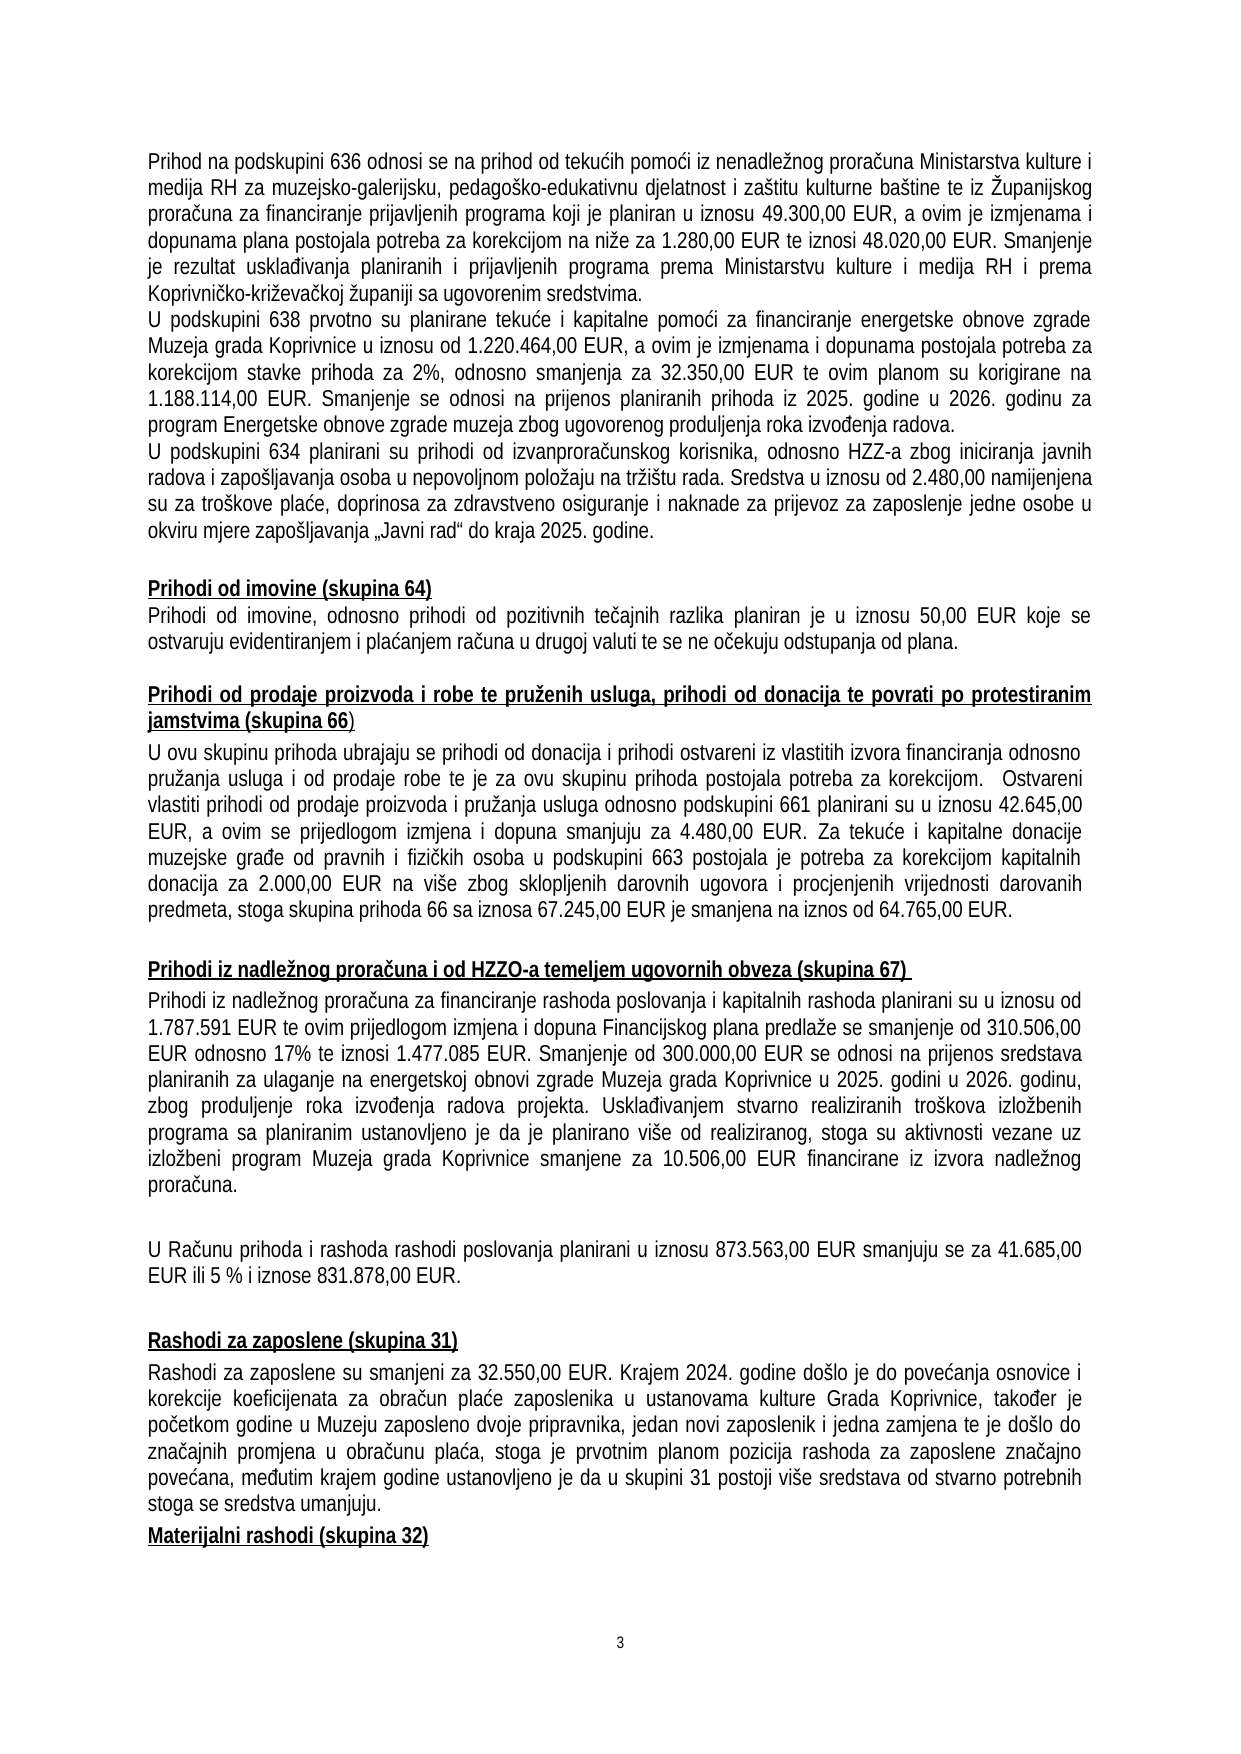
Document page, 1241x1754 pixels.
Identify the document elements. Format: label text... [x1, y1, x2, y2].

subtitle Rashodi za zaposlene su smanjeni za 32.550,00 EUR. Krajem 2024. godine došlo je do povećanja osnovice i korekcije koeficijenata za obračun plaće zaposlenika u ustanovama kulture Grada Koprivnice, također je početkom godine u Muzeju zaposleno dvoje pripravnika, jedan novi zaposlenik i jedna zamjena te je došlo do značajnih promjena u obračunu plaća, stoga je prvotnim planom pozicija rashoda za zaposlene značajno povećana, međutim krajem godine ustanovljeno je da u skupini 31 postoji više sredstava od stvarno potrebnih stoga se sredstva umanjuju. [148, 1359, 1082, 1517]
subtitle U Računu prihoda i rashoda rashodi poslovanja planirani u iznosu 873.563,00 EUR smanjuju se za 41.685,00 EUR ili 5 % i iznose 831.878,00 EUR. [148, 1236, 1082, 1289]
subtitle U ovu skupinu prihoda ubrajaju se prihodi od donacija i prihodi ostvareni iz vlastitih izvora financiranja odnosno pružanja usluga i od prodaje robe te je za ovu skupinu prihoda postojala potreba za korekcijom. Ostvareni vlastiti prihodi od prodaje proizvoda i pružanja usluga odnosno podskupini 661 planirani su u iznosu 42.645,00 EUR, a ovim se prijedlogom izmjena i dopuna smanjuju za 4.480,00 EUR. Za tekuće i kapitalne donacije muzejske građe od pravnih i fizičkih osoba u podskupini 663 postojala je potreba za korekcijom kapitalnih donacija za 2.000,00 EUR na više zbog sklopljenih darovnih ugovora i procjenjenih vrijednosti darovanih predmeta, stoga skupina prihoda 66 sa iznosa 67.245,00 EUR je smanjena na iznos od 64.765,00 EUR. [148, 739, 1082, 923]
text Prihodi od prodaje proizvoda i robe te pruženih usluga, prihodi od donacija te povrati po protestiranim jamstvima (skupina 66) [148, 681, 1092, 704]
subtitle Prihodi iz nadležnog proračuna za financiranje rashoda poslovanja i kapitalnih rashoda planirani su u iznosu od 1.787.591 EUR te ovim prijedlogom izmjena i dopuna Financijskog plana predlaže se smanjenje od 310.506,00 EUR odnosno 17% te iznosi 1.477.085 EUR. Smanjenje od 300.000,00 EUR se odnosi na prijenos sredstava planiranih za ulaganje na energetskoj obnovi zgrade Muzeja grada Koprivnice u 2025. godini u 2026. godinu, zbog produljenje roka izvođenja radova projekta. Usklađivanjem stvarno realiziranih troškova izložbenih programa sa planiranim ustanovljeno je da je planirano više od realiziranog, stoga su aktivnosti vezane uz izložbeni program Muzeja grada Koprivnice smanjene za 10.506,00 EUR financirane iz izvora nadležnog proračuna. [148, 988, 1082, 1198]
text Prihodi od prodaje proizvoda i robe te pruženih usluga, prihodi od donacija te povrati po protestiranim jamstvima (skupina 66) [148, 705, 1092, 733]
text Prihodi iz nadležnog proračuna i od HZZO-a temeljem ugovornih obveza (skupina 67) [148, 956, 1092, 982]
text Prihodi od imovine, odnosno prihodi od pozitivnih tečajnih razlika planiran je u iznosu 50,00 EUR koje se ostvaruju evidentiranjem i plaćanjem računa u drugoj valuti te se ne očekuju odstupanja od plana. [148, 602, 1092, 654]
text Prihod na podskupini 636 odnosi se na prihod od tekućih pomoći iz nenadležnog proračuna Ministarstva kulture i medija RH za muzejsko-galerijsku, pedagoško-edukativnu djelatnost i zaštitu kulturne baštine te iz Županijskog proračuna za financiranje prijavljenih programa koji je planiran u iznosu 49.300,00 EUR, a ovim je izmjenama i dopunama plana postojala potreba za korekcijom na niže za 1.280,00 EUR te iznosi 48.020,00 EUR. Smanjenje je rezultat usklađivanja planiranih i prijavljenih programa prema Ministarstvu kulture i medija RH i prema Koprivničko-križevačkoj županiji sa ugovorenim sredstvima. [148, 148, 1092, 306]
text U podskupini 638 prvotno su planirane tekuće i kapitalne pomoći za financiranje energetske obnove zgrade Muzeja grada Koprivnice u iznosu od 1.220.464,00 EUR, a ovim je izmjenama i dopunama postojala potreba za korekcijom stavke prihoda za 2%, odnosno smanjenja za 32.350,00 EUR te ovim planom su korigirane na 1.188.114,00 EUR. Smanjenje se odnosi na prijenos planiranih prihoda iz 2025. godine u 2026. godinu za program Energetske obnove zgrade muzeja zbog ugovorenog produljenja roka izvođenja radova. [148, 306, 1092, 438]
text Prihodi od imovine (skupina 64) [148, 575, 1092, 602]
subtitle Materijalni rashodi (skupina 32) [148, 1523, 1082, 1549]
text U podskupini 634 planirani su prihodi od izvanproračunskog korisnika, odnosno HZZ-a zbog iniciranja javnih radova i zapošljavanja osoba u nepovoljnom položaju na tržištu rada. Sredstva u iznosu od 2.480,00 namijenjena su za troškove plaće, doprinosa za zdravstveno osiguranje i naknade za prijevoz za zaposlenje jedne osobe u okviru mjere zapošljavanja „Javni rad“ do kraja 2025. godine. [148, 438, 1092, 543]
subtitle Rashodi za zaposlene (skupina 31) [148, 1327, 1082, 1353]
